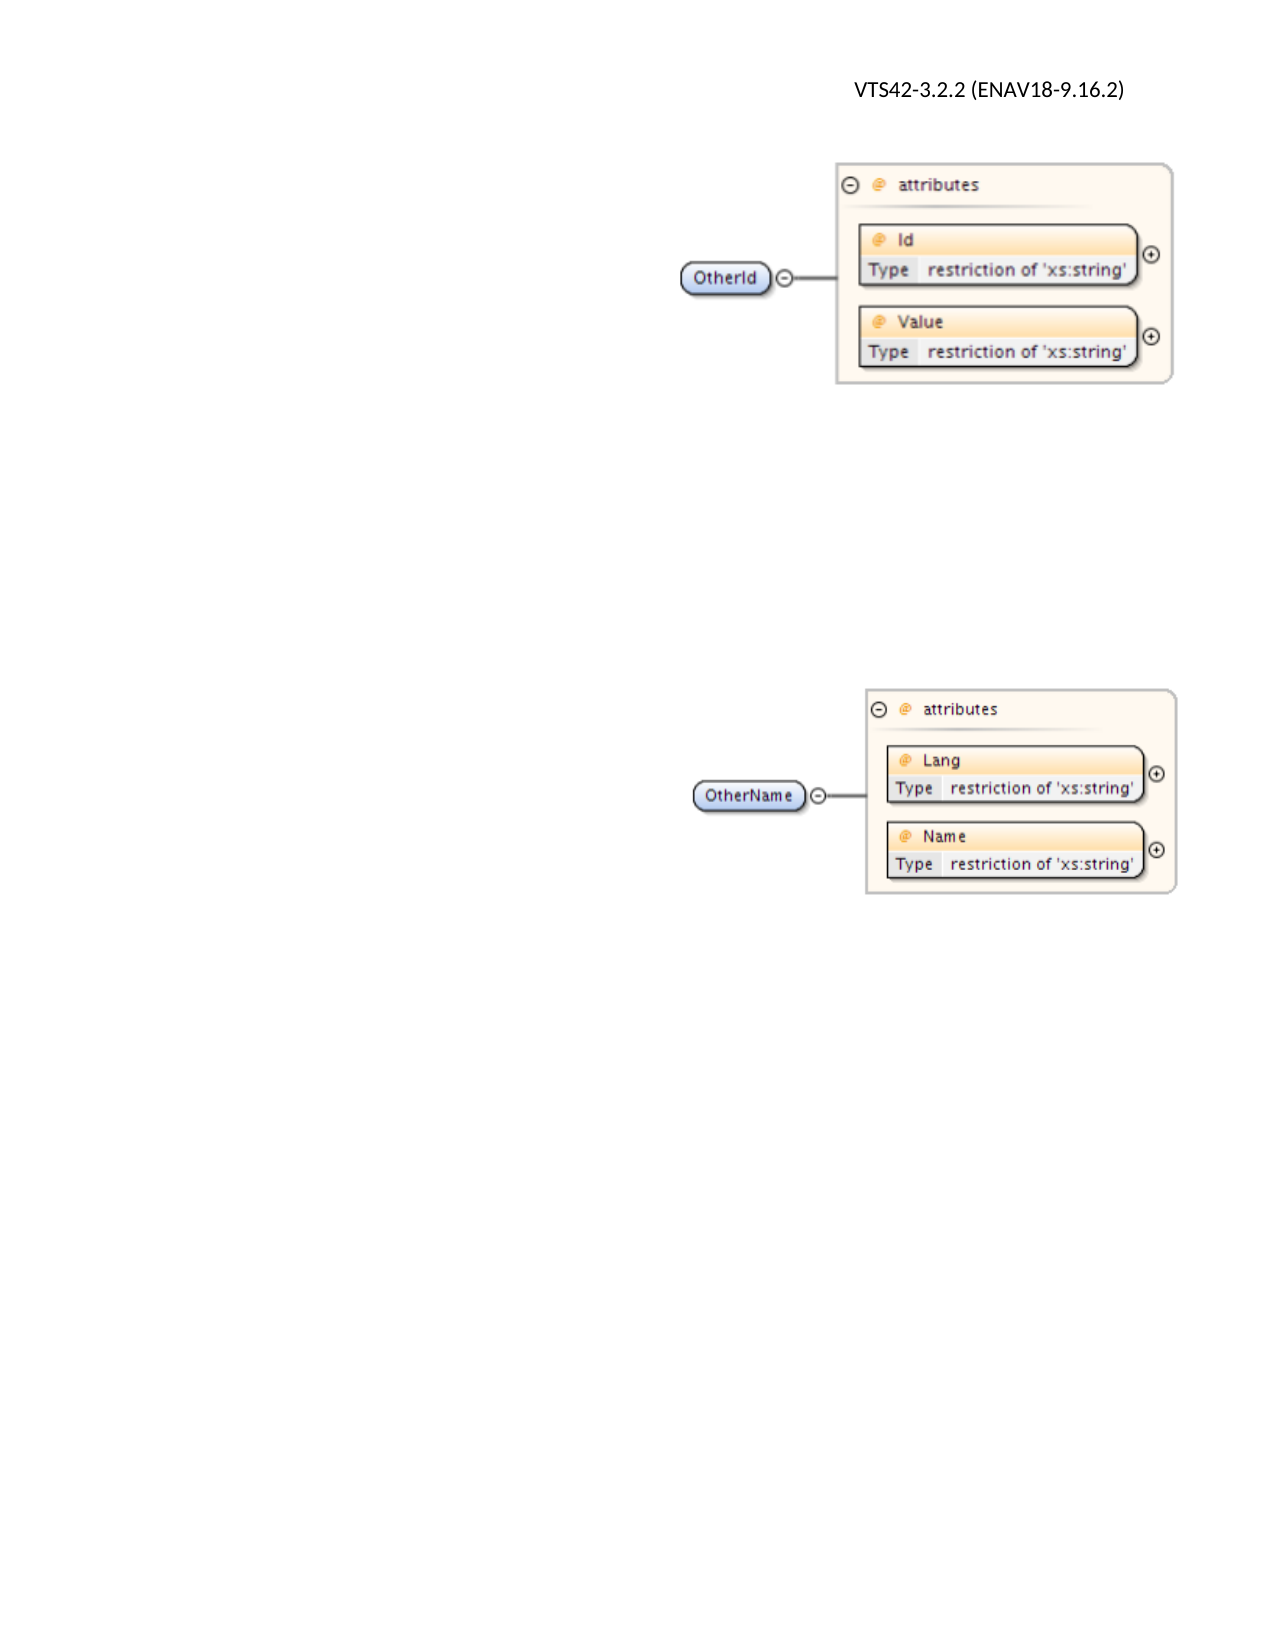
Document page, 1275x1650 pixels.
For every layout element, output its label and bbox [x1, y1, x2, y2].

picture [686, 683, 1185, 899]
picture [676, 155, 1182, 391]
